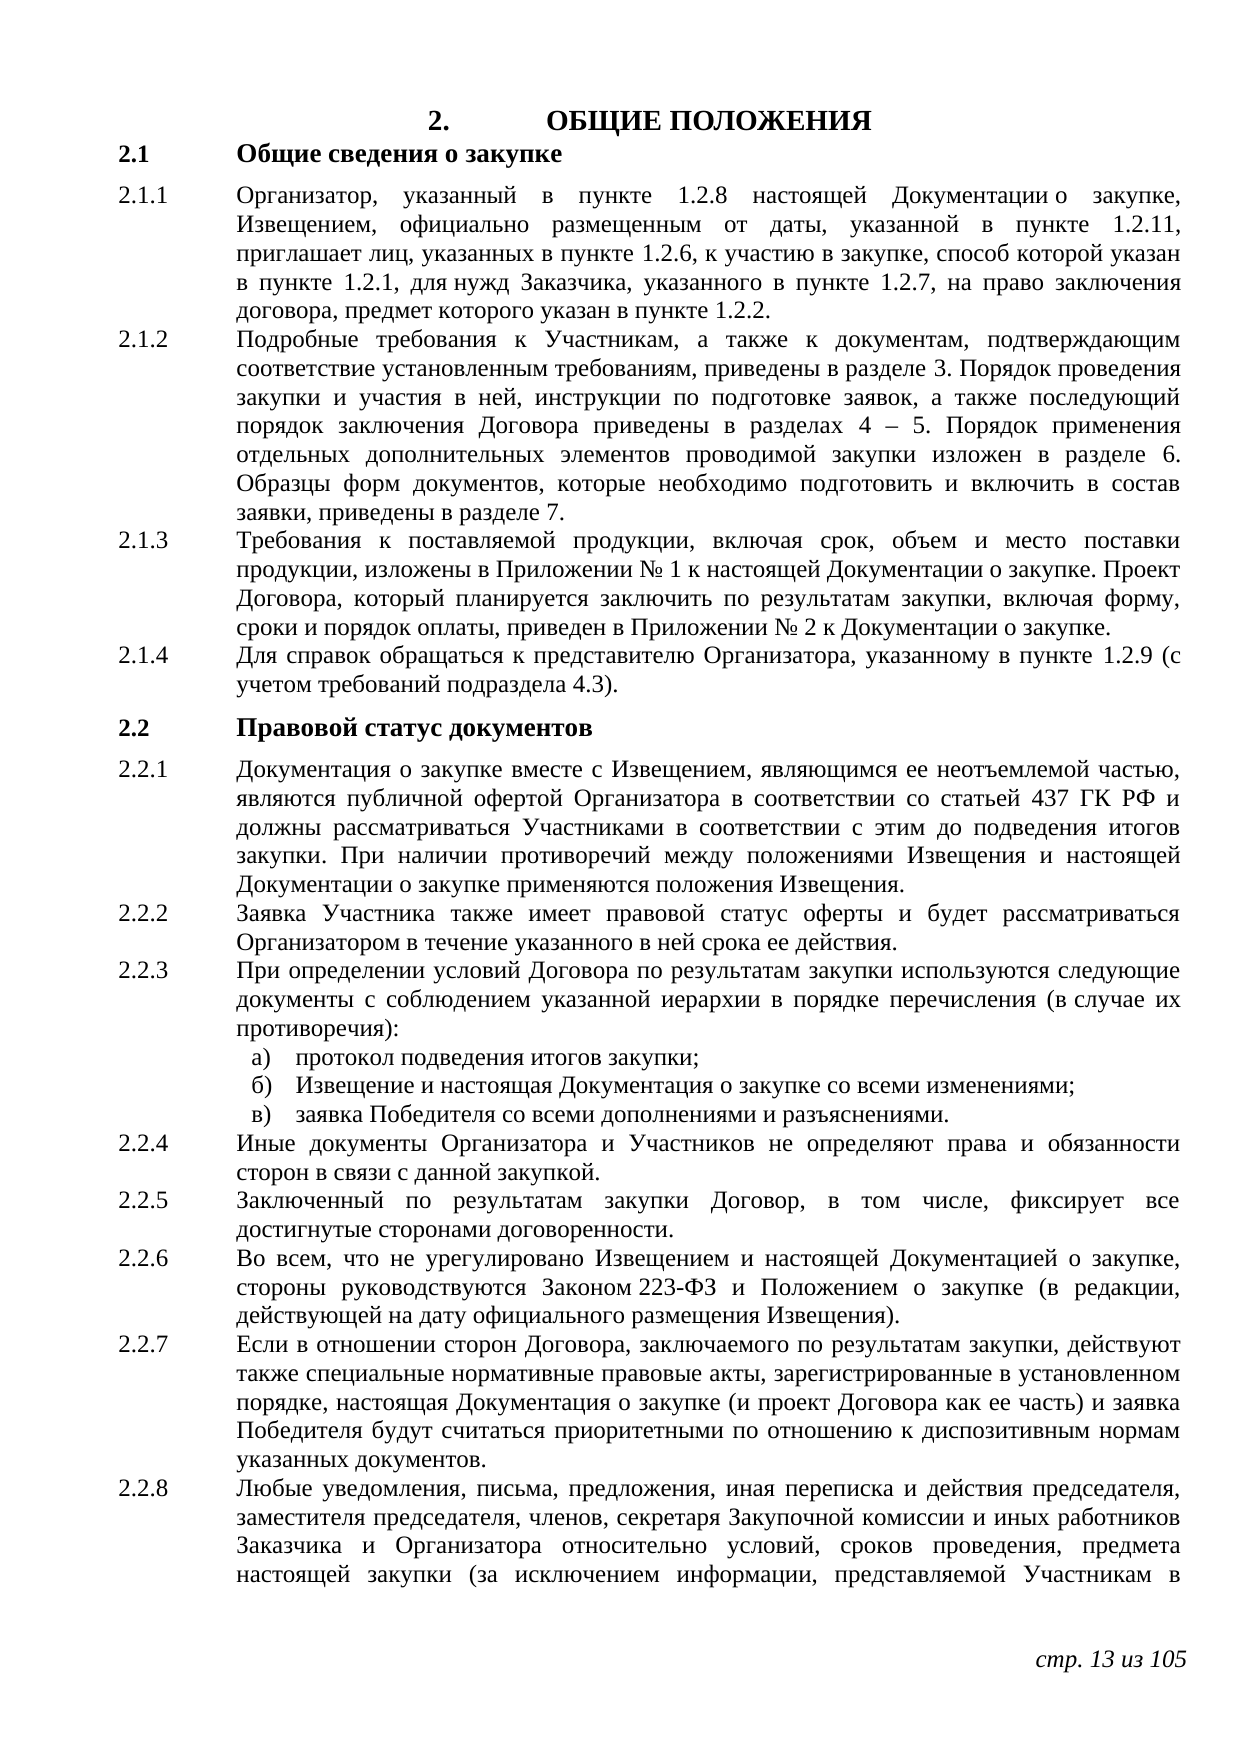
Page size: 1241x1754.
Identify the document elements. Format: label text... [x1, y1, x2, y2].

list Извещение и настоящая Документация о закупке со всеми изменениями; [251, 1071, 1181, 1099]
subtitle Общие сведения о закупке [118, 137, 1181, 168]
subtitle ОБЩИЕ ПОЛОЖЕНИЯ [118, 103, 1181, 137]
subtitle Правовой статус документов [118, 711, 1181, 742]
text Организатор, указанный в пункте 1.2.8 настоящей Документации о закупке, Извещением, официально размещенным от даты, указанной в пункте 1.2.11, приглашает лиц, указанных в пункте 1.2.6, к участию в закупке, способ которой указан в пункте 1.2.1, для нужд Заказчика, указанного в пункте 1.2.7, на право заключения договора, предмет которого указан в пункте 1.2.2. [118, 181, 1181, 324]
list Если в отношении сторон Договора, заключаемого по результатам закупки, действуют также специальные нормативные правовые акты, зарегистрированные в установленном порядке, настоящая Документация о закупке (и проект Договора как ее часть) и заявка Победителя будут считаться приоритетными по отношению к диспозитивным нормам указанных документов. [118, 1329, 1181, 1473]
list Заключенный по результатам закупки Договор, в том числе, фиксирует все достигнутые сторонами договоренности. [118, 1186, 1181, 1243]
list При определении условий Договора по результатам закупки используются следующие документы с соблюдением указанной иерархии в порядке перечисления (в случае их противоречия): [118, 956, 1181, 1042]
list Документация о закупке вместе с Извещением, являющимся ее неотъемлемой частью, являются публичной офертой Организатора в соответствии со статьей 437 ГК РФ и должны рассматриваться Участниками в соответствии с этим до подведения итогов закупки. При наличии противоречий между положениями Извещения и настоящей Документации о закупке применяются положения Извещения. [118, 754, 1181, 898]
text Требования к поставляемой продукции, включая срок, объем и место поставки продукции, изложены в Приложении № 1 к настоящей Документации о закупке. Проект Договора, который планируется заключить по результатам закупки, включая форму, сроки и порядок оплаты, приведен в Приложении № 2 к Документации о закупке. [118, 526, 1181, 641]
list заявка Победителя со всеми дополнениями и разъяснениями. [251, 1099, 1181, 1128]
list Иные документы Организатора и Участников не определяют права и обязанности сторон в связи с данной закупкой. [118, 1128, 1181, 1186]
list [118, 1473, 1181, 1588]
text Подробные требования к Участникам, а также к документам, подтверждающим соответствие установленным требованиям, приведены в разделе 3. Порядок проведения закупки и участия в ней, инструкции по подготовке заявок, а также последующий порядок заключения Договора приведены в разделах 4 – 5. Порядок применения отдельных дополнительных элементов проводимой закупки изложен в разделе 6. Образцы форм документов, которые необходимо подготовить и включить в состав заявки, приведены в разделе 7. [118, 324, 1181, 526]
list Во всем, что не урегулировано Извещением и настоящей Документацией о закупке, стороны руководствуются Законом 223-ФЗ и Положением о закупке (в редакции, действующей на дату официального размещения Извещения). [118, 1243, 1181, 1329]
text Для справок обращаться к представителю Организатора, указанному в пункте 1.2.9 (с учетом требований подраздела 4.3). [118, 641, 1181, 698]
list протокол подведения итогов закупки; [251, 1042, 1181, 1071]
list Заявка Участника также имеет правовой статус оферты и будет рассматриваться Организатором в течение указанного в ней срока ее действия. [118, 898, 1181, 956]
